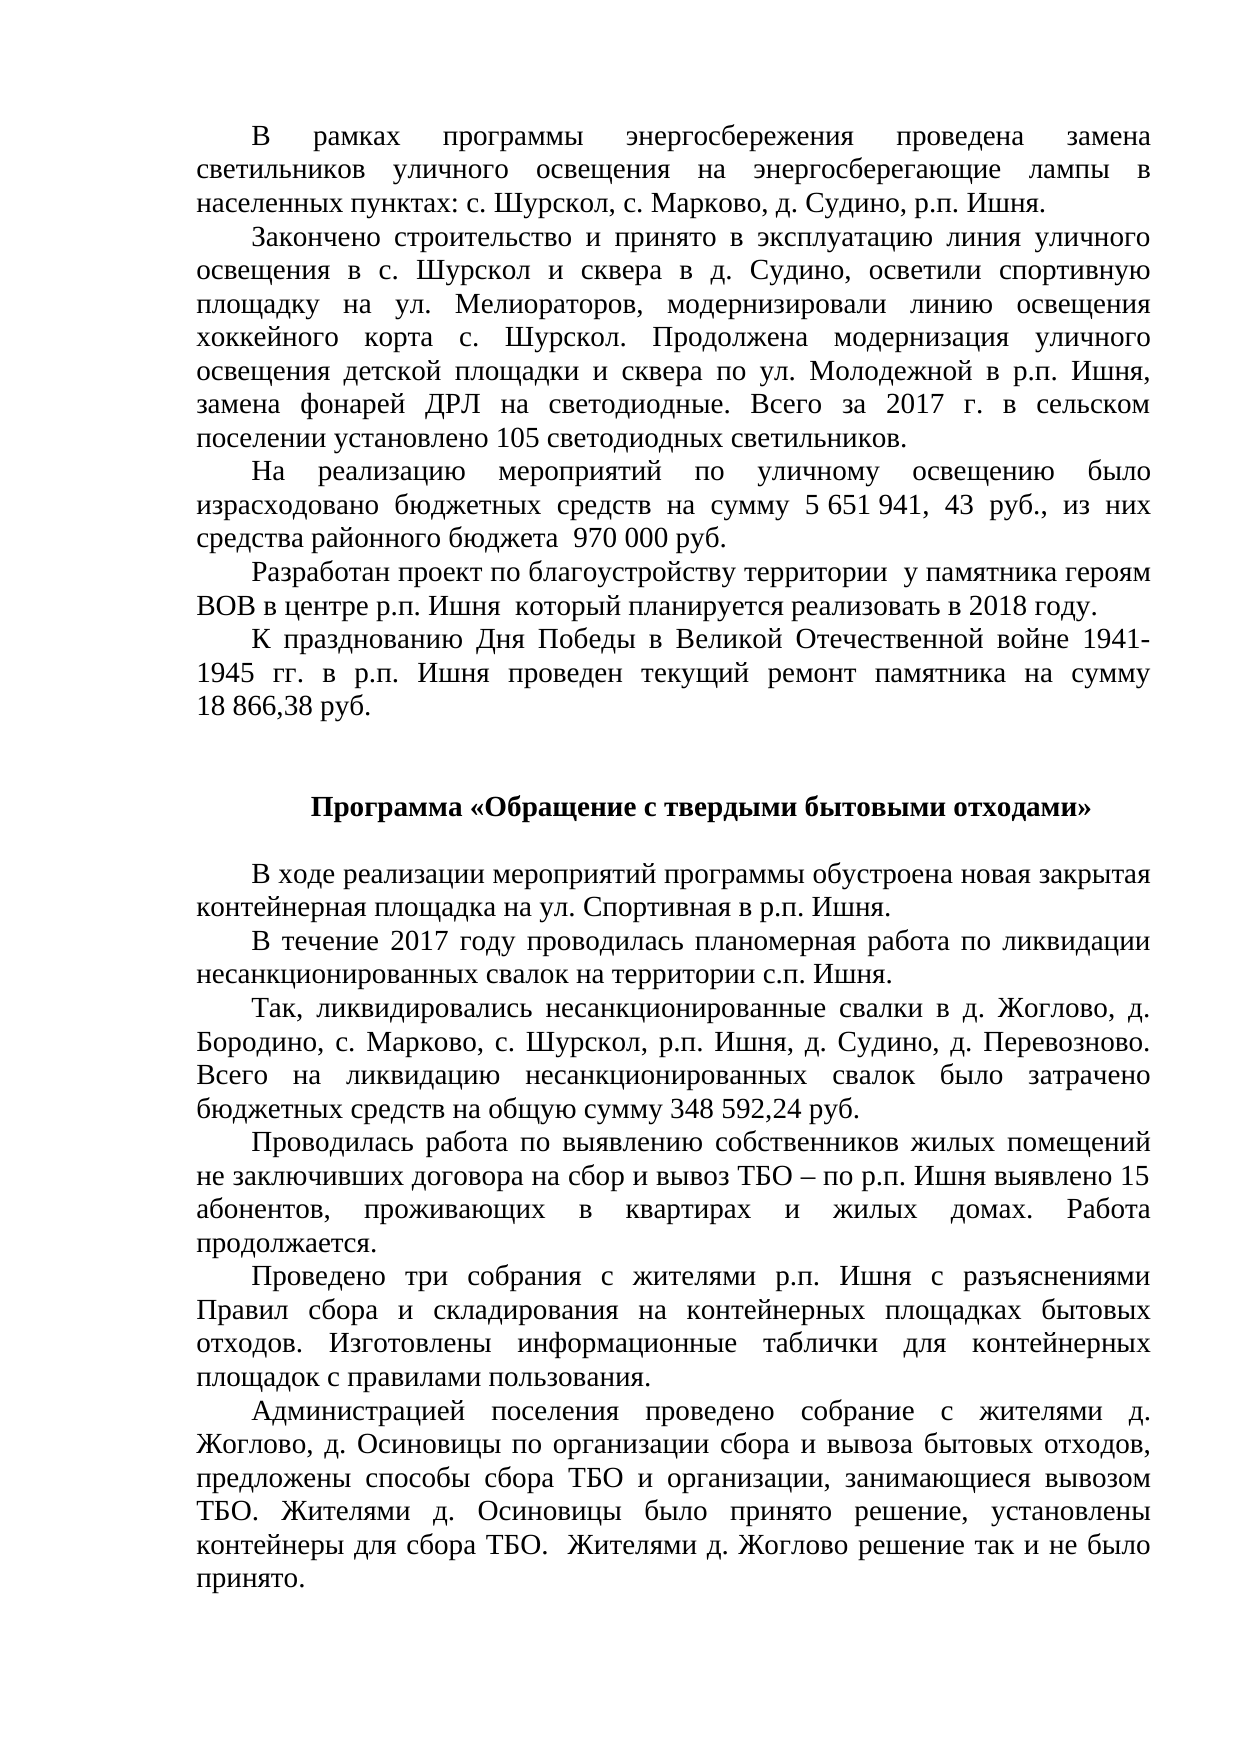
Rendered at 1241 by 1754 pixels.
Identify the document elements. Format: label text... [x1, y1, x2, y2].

text Проводилась работа по выявлению собственников жилых помещений не заключивших договора на сбор и вывоз ТБО – по р.п. Ишня выявлено 15 абонентов, проживающих в квартирах и жилых домах. Работа продолжается. [196, 1124, 1152, 1258]
text Проведено три собрания с жителями р.п. Ишня с разъяснениями Правил сбора и складирования на контейнерных площадках бытовых отходов. Изготовлены информационные таблички для контейнерных площадок с правилами пользования. [196, 1258, 1152, 1393]
text В ходе реализации мероприятий программы обустроена новая закрытая контейнерная площадка на ул. Спортивная в р.п. Ишня. [196, 856, 1152, 923]
text На реализацию мероприятий по уличному освещению было израсходовано бюджетных средств на сумму 5 651 941, 43 руб., из них средства районного бюджета 970 000 руб. [196, 453, 1152, 554]
text Программа «Обращение с твердыми бытовыми отходами» [196, 789, 1152, 822]
text Администрацией поселения проведено собрание с жителями д. Жоглово, д. Осиновицы по организации сбора и вывоза бытовых отходов, предложены способы сбора ТБО и организации, занимающиеся вывозом ТБО. Жителями д. Осиновицы было принято решение, установлены контейнеры для сбора ТБО. Жителями д. Жоглово решение так и не было принято. [196, 1393, 1152, 1594]
text В течение 2017 году проводилась планомерная работа по ликвидации несанкционированных свалок на территории с.п. Ишня. [196, 923, 1152, 990]
text Разработан проект по благоустройству территории у памятника героям ВОВ в центре р.п. Ишня который планируется реализовать в 2018 году. [196, 554, 1152, 621]
text В рамках программы энергосбережения проведена замена светильников уличного освещения на энергосберегающие лампы в населенных пунктах: с. Шурскол, с. Марково, д. Судино, р.п. Ишня. [196, 118, 1152, 219]
text К празднованию Дня Победы в Великой Отечественной войне 1941-1945 гг. в р.п. Ишня проведен текущий ремонт памятника на сумму 18 866,38 руб. [196, 621, 1152, 722]
text Закончено строительство и принято в эксплуатацию линия уличного освещения в с. Шурскол и сквера в д. Судино, осветили спортивную площадку на ул. Мелиораторов, модернизировали линию освещения хоккейного корта с. Шурскол. Продолжена модернизация уличного освещения детской площадки и сквера по ул. Молодежной в р.п. Ишня, замена фонарей ДРЛ на светодиодные. Всего за 2017 г. в сельском поселении установлено 105 светодиодных светильников. [196, 219, 1152, 453]
text Так, ликвидировались несанкционированные свалки в д. Жоглово, д. Бородино, с. Марково, с. Шурскол, р.п. Ишня, д. Судино, д. Перевозново. Всего на ликвидацию несанкционированных свалок было затрачено бюджетных средств на общую сумму 348 592,24 руб. [196, 990, 1152, 1124]
